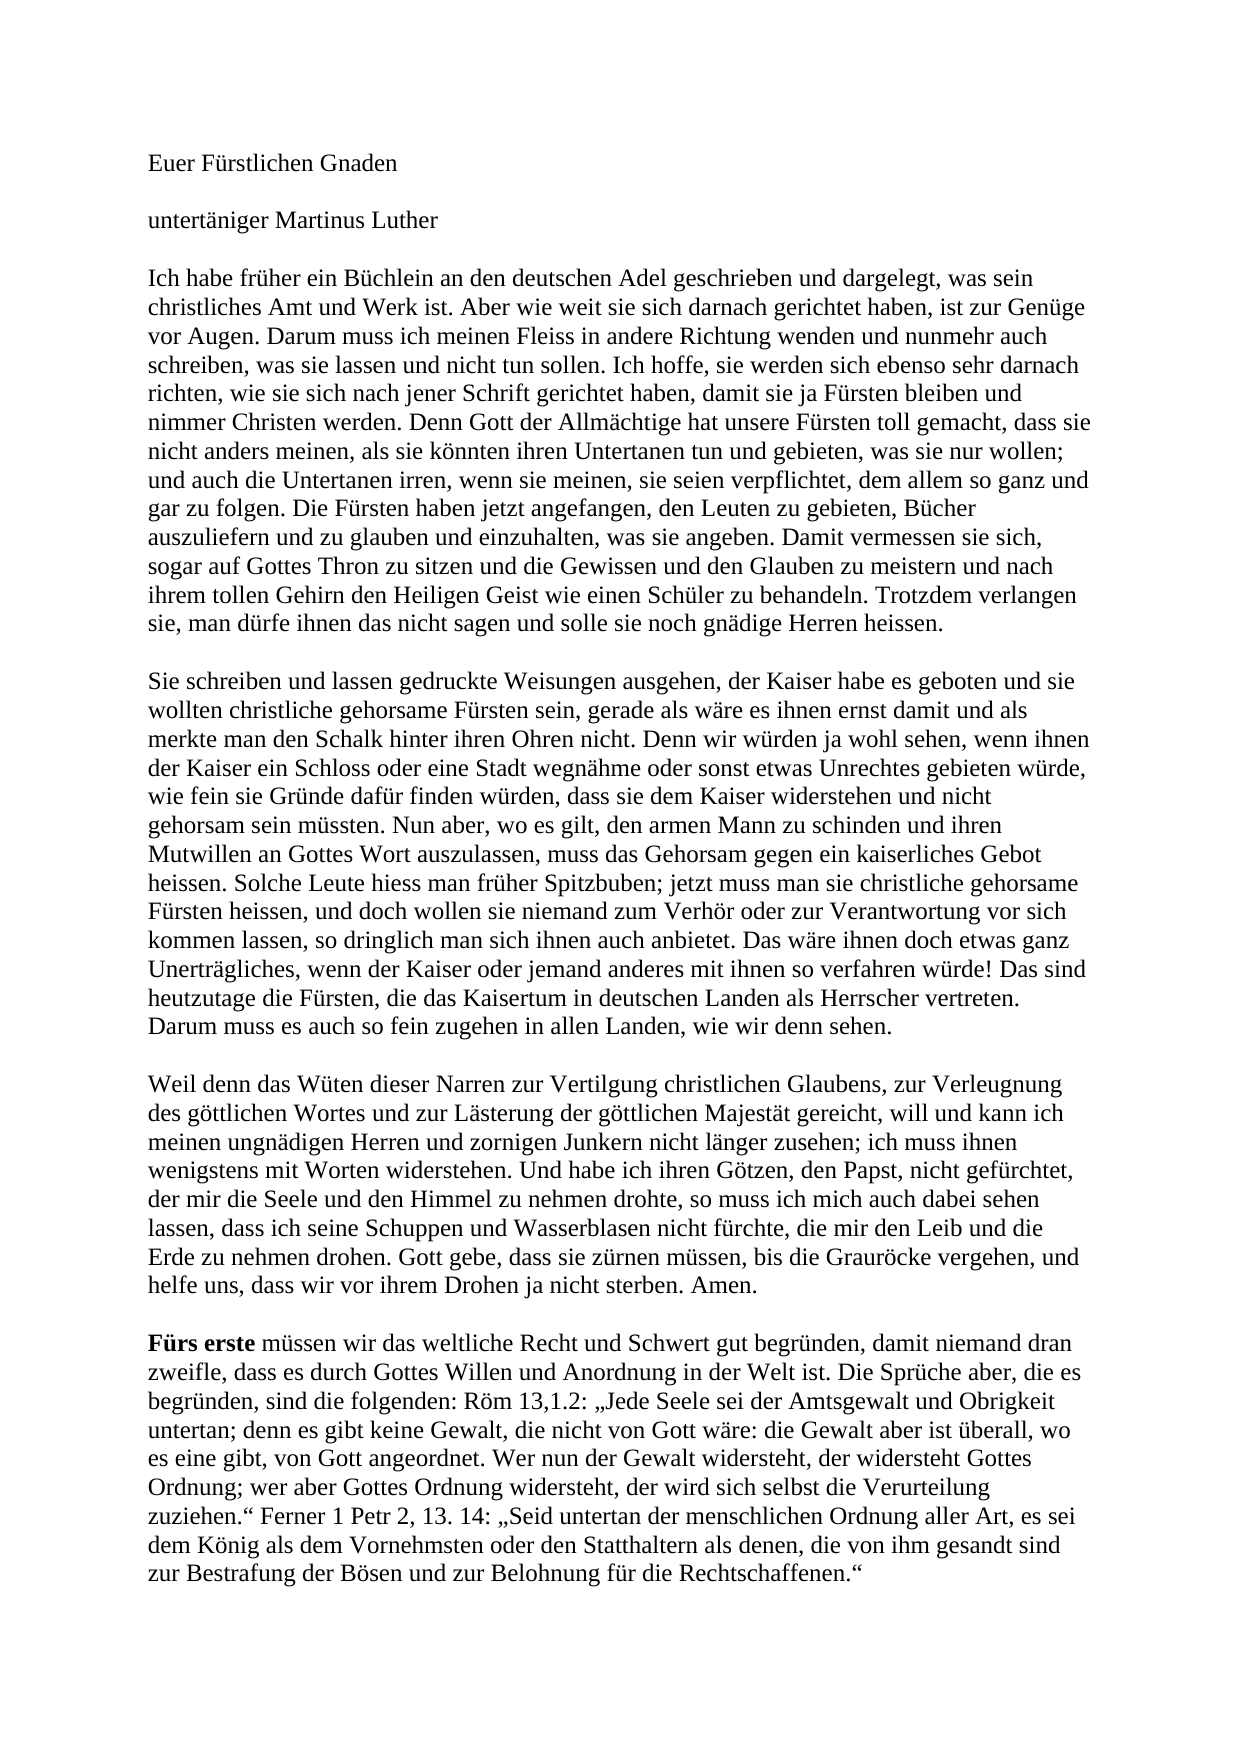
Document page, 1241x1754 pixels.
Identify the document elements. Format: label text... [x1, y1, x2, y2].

text Fürs erste müssen wir das weltliche Recht und Schwert gut begründen, damit niemand dran zweifle, dass es durch Gottes Willen und Anordnung in der Welt ist. Die Sprüche aber, die es begründen, sind die folgenden: Röm 13,1.2: „Jede Seele sei der Amtsgewalt und Obrigkeit untertan; denn es gibt keine Gewalt, die nicht von Gott wäre: die Gewalt aber ist überall, wo es eine gibt, von Gott angeordnet. Wer nun der Gewalt widersteht, der widersteht Gottes Ordnung; wer aber Gottes Ordnung widersteht, der wird sich selbst die Verurteilung zuziehen.“ Ferner 1 Petr 2, 13. 14: „Seid untertan der menschlichen Ordnung aller Art, es sei dem König als dem Vornehmsten oder den Statthaltern als denen, die von ihm gesandt sind zur Bestrafung der Bösen und zur Belohnung für die Rechtschaffenen.“ [148, 1328, 1093, 1587]
text Euer Fürstlichen Gnaden [148, 148, 1093, 176]
text Sie schreiben und lassen gedruckte Weisungen ausgehen, der Kaiser habe es geboten und sie wollten christliche gehorsame Fürsten sein, gerade als wäre es ihnen ernst damit und als merkte man den Schalk hinter ihren Ohren nicht. Denn wir würden ja wohl sehen, wenn ihnen der Kaiser ein Schloss oder eine Stadt wegnähme oder sonst etwas Unrechtes gebieten würde, wie fein sie Gründe dafür finden würden, dass sie dem Kaiser widerstehen und nicht gehorsam sein müssten. Nun aber, wo es gilt, den armen Mann zu schinden und ihren Mutwillen an Gottes Wort auszulassen, muss das Gehorsam gegen ein kaiserliches Gebot heissen. Solche Leute hiess man früher Spitzbuben; jetzt muss man sie christliche gehorsame Fürsten heissen, und doch wollen sie niemand zum Verhör oder zur Verantwortung vor sich kommen lassen, so dringlich man sich ihnen auch anbietet. Das wäre ihnen doch etwas ganz Unerträgliches, wenn der Kaiser oder jemand anderes mit ihnen so verfahren würde! Das sind heutzutage die Fürsten, die das Kaisertum in deutschen Landen als Herrscher vertreten. Darum muss es auch so fein zugehen in allen Landen, wie wir denn sehen. [148, 666, 1093, 1040]
text Weil denn das Wüten dieser Narren zur Vertilgung christlichen Glaubens, zur Verleugnung des göttlichen Wortes und zur Lästerung der göttlichen Majestät gereicht, will und kann ich meinen ungnädigen Herren und zornigen Junkern nicht länger zusehen; ich muss ihnen wenigstens mit Worten widerstehen. Und habe ich ihren Götzen, den Papst, nicht gefürchtet, der mir die Seele und den Himmel zu nehmen drohte, so muss ich mich auch dabei sehen lassen, dass ich seine Schuppen und Wasserblasen nicht fürchte, die mir den Leib und die Erde zu nehmen drohen. Gott gebe, dass sie zürnen müssen, bis die Grauröcke vergehen, und helfe uns, dass wir vor ihrem Drohen ja nicht sterben. Amen. [148, 1069, 1093, 1299]
text Ich habe früher ein Büchlein an den deutschen Adel geschrieben und dargelegt, was sein christliches Amt und Werk ist. Aber wie weit sie sich darnach gerichtet haben, ist zur Genüge vor Augen. Darum muss ich meinen Fleiss in andere Richtung wenden und nunmehr auch schreiben, was sie lassen und nicht tun sollen. Ich hoffe, sie werden sich ebenso sehr darnach richten, wie sie sich nach jener Schrift gerichtet haben, damit sie ja Fürsten bleiben und nimmer Christen werden. Denn Gott der Allmächtige hat unsere Fürsten toll gemacht, dass sie nicht anders meinen, als sie könnten ihren Untertanen tun und gebieten, was sie nur wollen; und auch die Untertanen irren, wenn sie meinen, sie seien verpflichtet, dem allem so ganz und gar zu folgen. Die Fürsten haben jetzt angefangen, den Leuten zu gebieten, Bücher auszuliefern und zu glauben und einzuhalten, was sie angeben. Damit vermessen sie sich, sogar auf Gottes Thron zu sitzen und die Gewissen und den Glauben zu meistern und nach ihrem tollen Gehirn den Heiligen Geist wie einen Schüler zu behandeln. Trotzdem verlangen sie, man dürfe ihnen das nicht sagen und solle sie noch gnädige Herren heissen. [148, 263, 1093, 637]
text untertäniger Martinus Luther [148, 206, 1093, 234]
